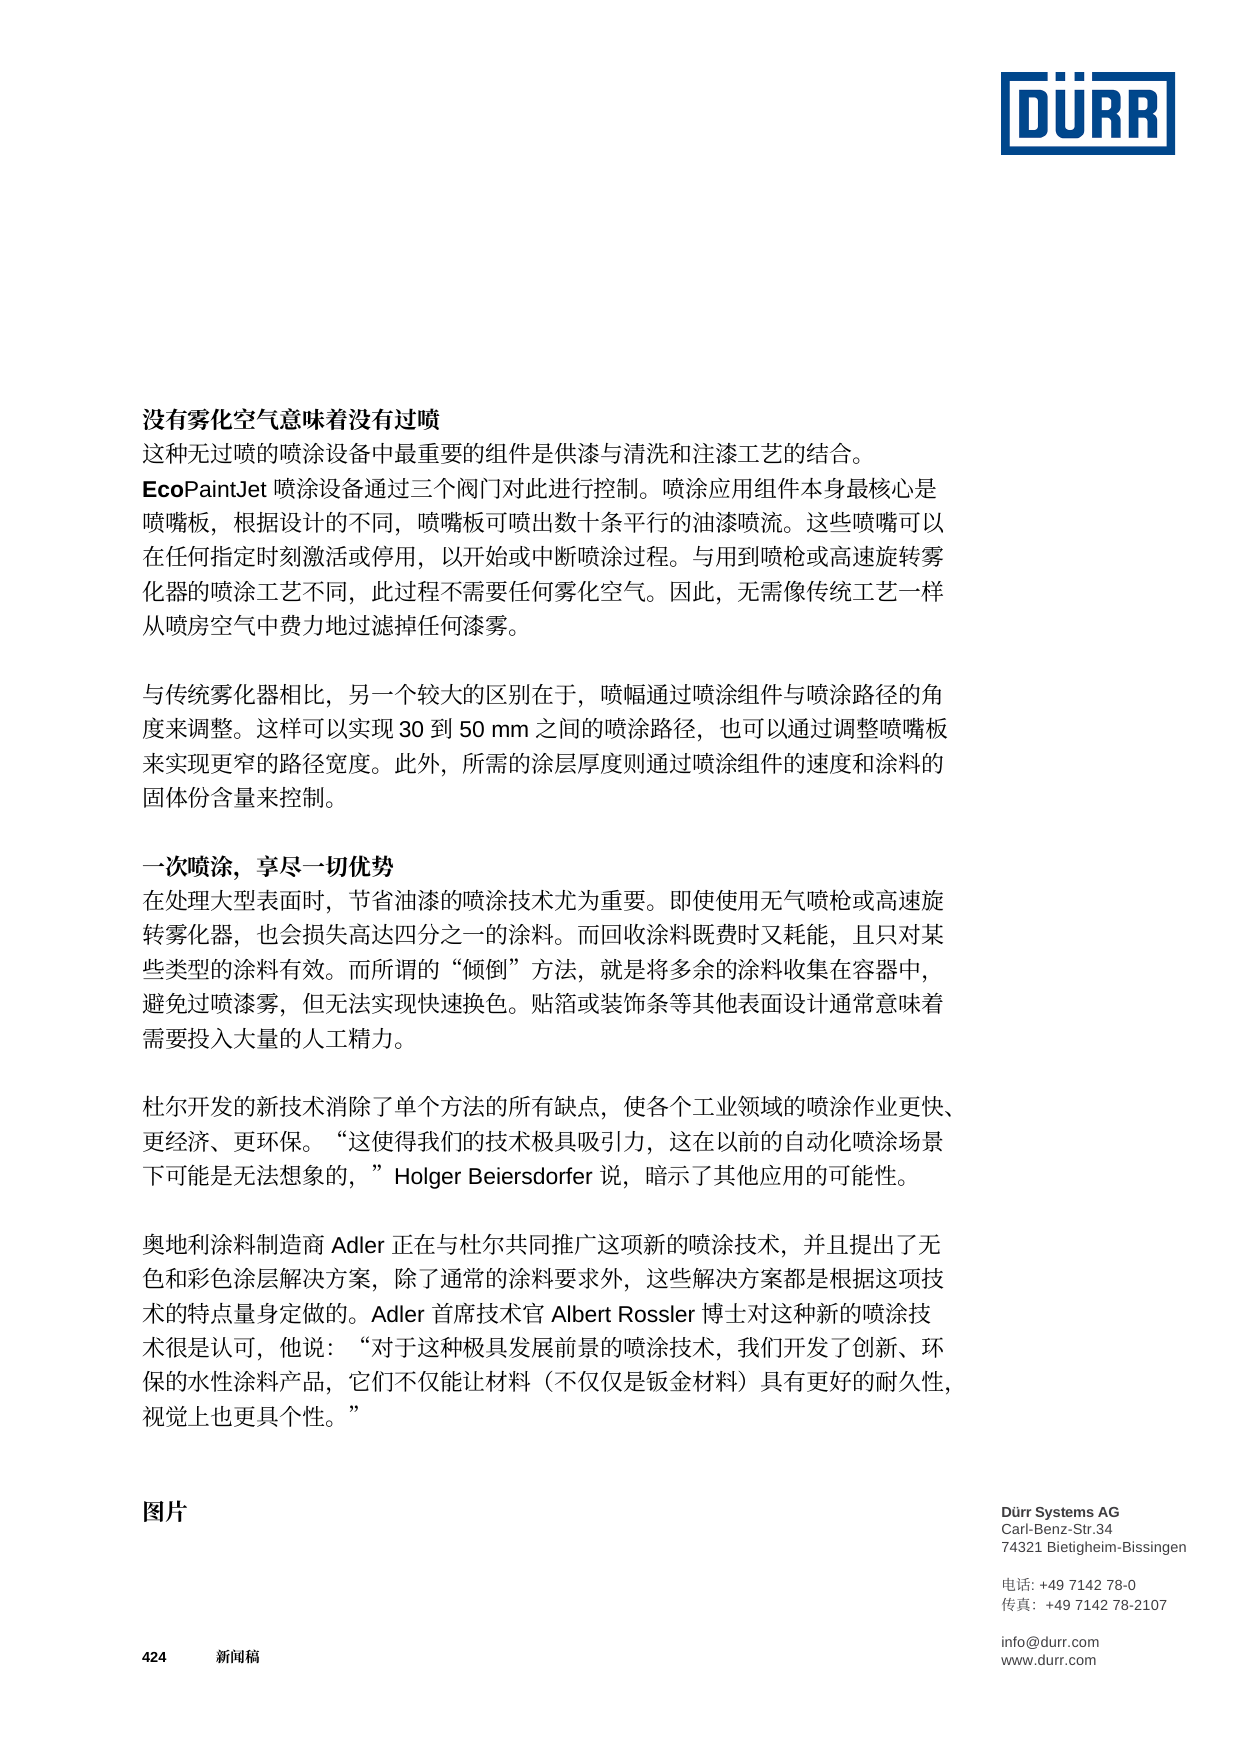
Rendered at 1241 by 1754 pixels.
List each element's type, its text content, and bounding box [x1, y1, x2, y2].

text 在处理大型表面时，节省油漆的喷涂技术尤为重要。即使使用无气喷枪或高速旋转雾化器，也会损失高达四分之一的涂料。而回收涂料既费时又耗能，且只对某些类型的涂料有效。而所谓的“倾倒”方法，就是将多余的涂料收集在容器中，避免过喷漆雾，但无法实现快速换色。贴箔或装饰条等其他表面设计通常意味着需要投入大量的人工精力。 [142, 882, 951, 1054]
text 一次喷涂，享尽一切优势 [142, 847, 951, 882]
text 没有雾化空气意味着没有过喷 [142, 401, 951, 435]
text 奥地利涂料制造商 Adler 正在与杜尔共同推广这项新的喷涂技术，并且提出了无色和彩色涂层解决方案，除了通常的涂料要求外，这些解决方案都是根据这项技术的特点量身定做的。Adler 首席技术官 Albert Rossler 博士对这种新的喷涂技术很是认可，他说：“对于这种极具发展前景的喷涂技术，我们开发了创新、环保的水性涂料产品，它们不仅能让材料（不仅仅是钣金材料）具有更好的耐久性，视觉上也更具个性。” [142, 1226, 951, 1432]
text 杜尔开发的新技术消除了单个方法的所有缺点，使各个工业领域的喷涂作业更快、更经济、更环保。“这使得我们的技术极具吸引力，这在以前的自动化喷涂场景下可能是无法想象的，”Holger Beiersdorfer 说，暗示了其他应用的可能性。 [142, 1088, 951, 1191]
picture [1001, 72, 1175, 155]
text 图片 [142, 1492, 951, 1527]
text 与传统雾化器相比，另一个较大的区别在于，喷幅通过喷涂组件与喷涂路径的角度来调整。这样可以实现30 到 50 mm 之间的喷涂路径，也可以通过调整喷嘴板来实现更窄的路径宽度。此外，所需的涂层厚度则通过喷涂组件的速度和涂料的固体份含量来控制。 [142, 676, 951, 813]
text 这种无过喷的喷涂设备中最重要的组件是供漆与清洗和注漆工艺的结合。EcoPaintJet 喷涂设备通过三个阀门对此进行控制。喷涂应用组件本身最核心是喷嘴板，根据设计的不同，喷嘴板可喷出数十条平行的油漆喷流。这些喷嘴可以在任何指定时刻激活或停用，以开始或中断喷涂过程。与用到喷枪或高速旋转雾化器的喷涂工艺不同，此过程不需要任何雾化空气。因此，无需像传统工艺一样从喷房空气中费力地过滤掉任何漆雾。 [142, 435, 951, 641]
